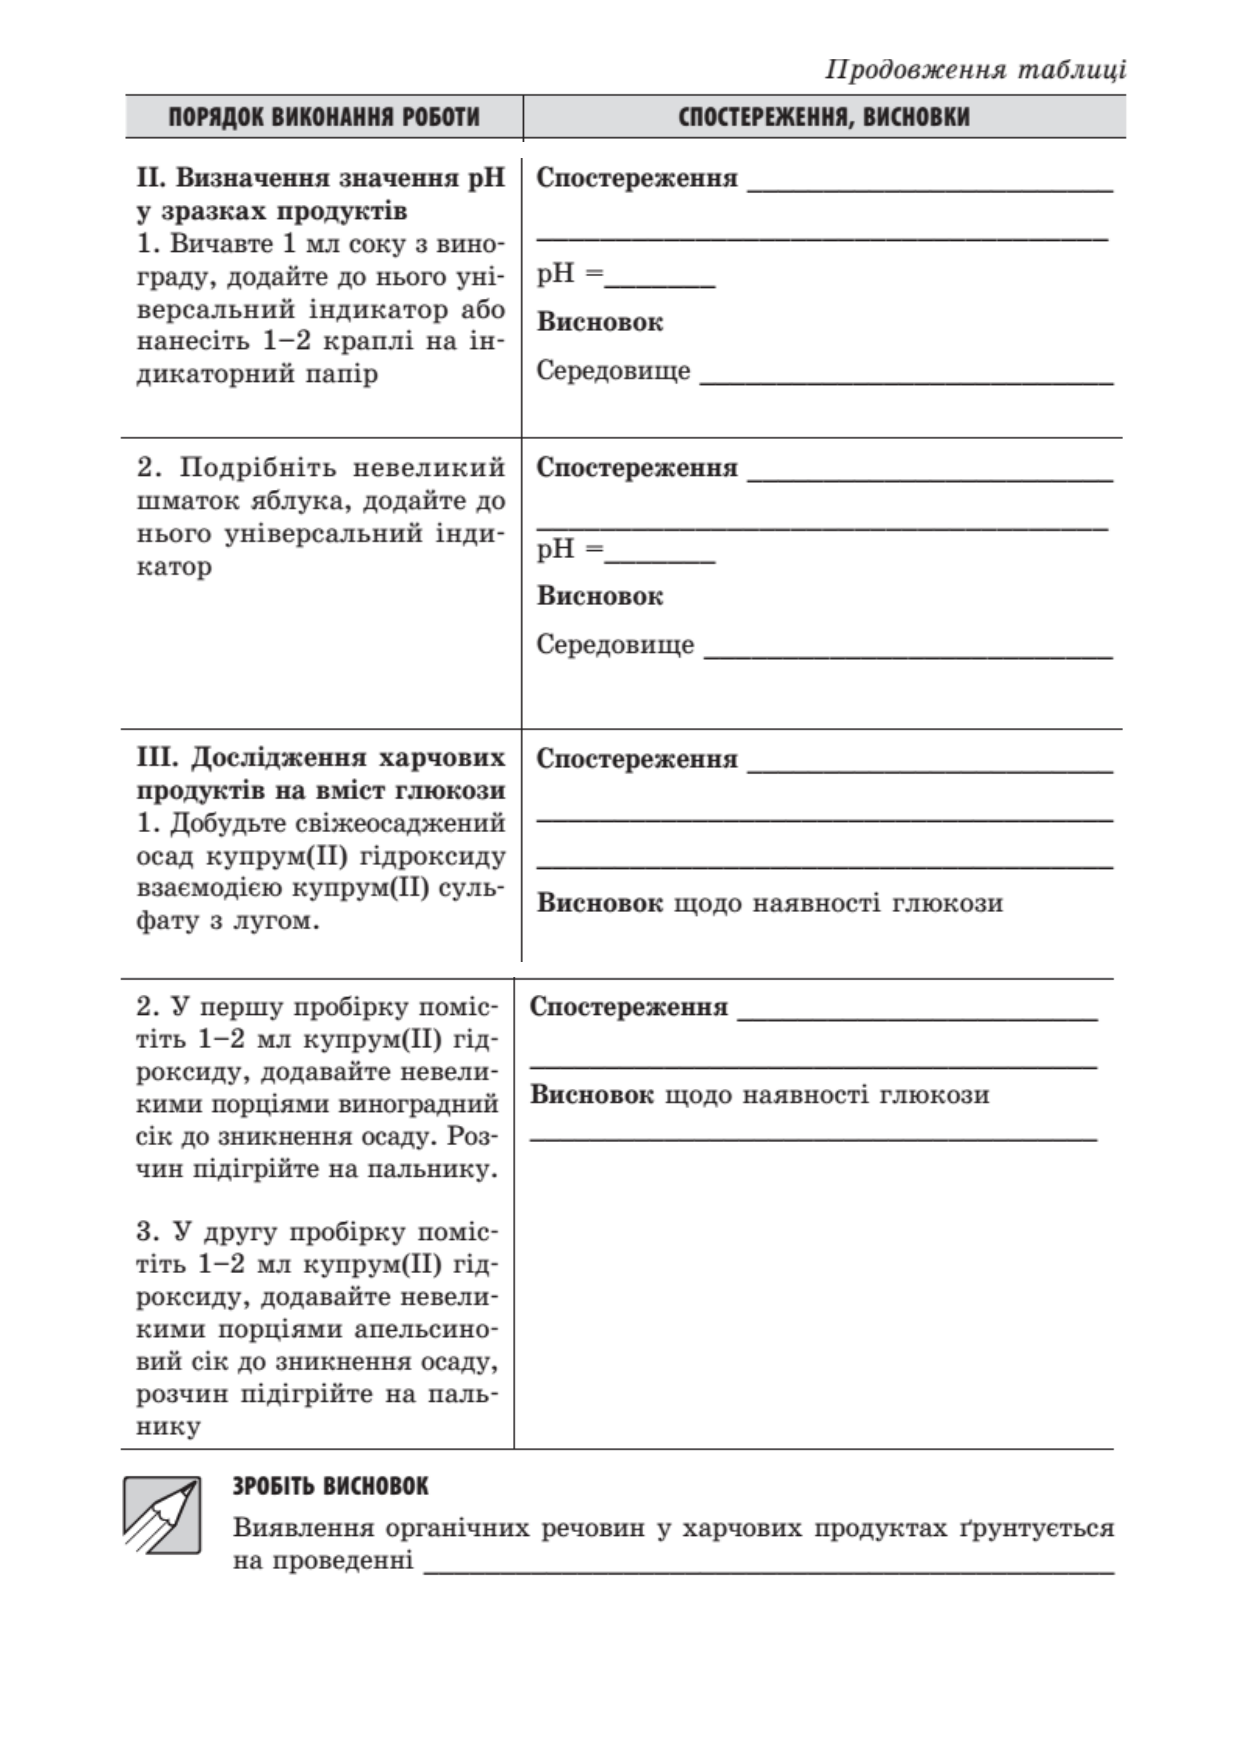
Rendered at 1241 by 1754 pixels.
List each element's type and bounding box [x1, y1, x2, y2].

picture [118, 158, 1123, 962]
picture [118, 977, 1128, 1609]
picture [118, 59, 1128, 142]
